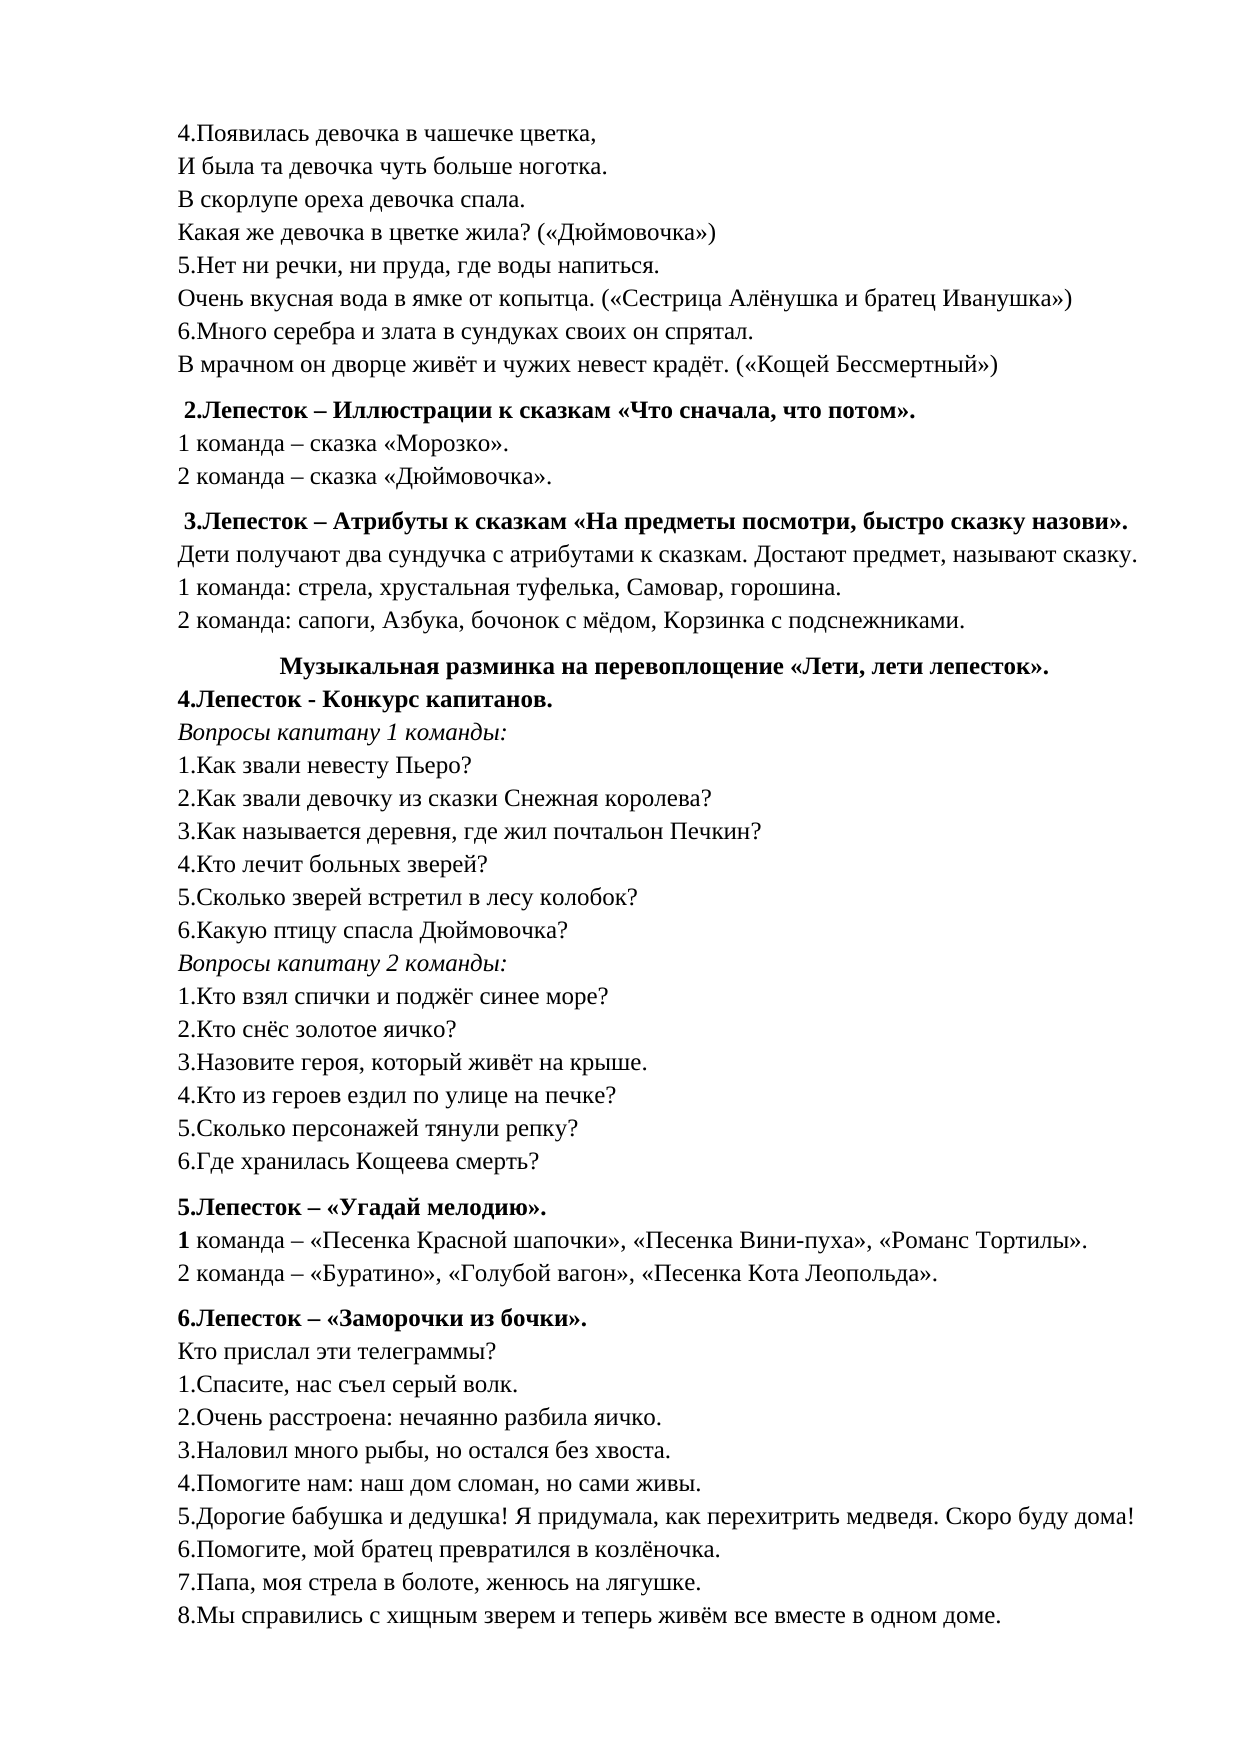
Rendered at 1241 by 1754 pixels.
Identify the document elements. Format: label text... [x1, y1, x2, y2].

text Дети получают два сундучка с атрибутами к сказкам. Достают предмет, называют сказку. [177, 539, 1152, 568]
text 4.Кто лечит больных зверей? [177, 849, 1152, 878]
text 8.Мы справились с хищным зверем и теперь живём все вместе в одном доме. [177, 1601, 1152, 1629]
text 5.Нет ни речки, ни пруда, где воды напиться. [177, 250, 1152, 279]
text 2 команда – сказка «Дюймовочка». [177, 461, 1152, 489]
text 5.Лепесток – «Угадай мелодию». [177, 1192, 1152, 1221]
text Какая же девочка в цветке жила? («Дюймовочка») [177, 217, 1152, 246]
text 3.Назовите героя, который живёт на крыше. [177, 1047, 1152, 1076]
text 6.Лепесток – «Заморочки из бочки». [177, 1303, 1152, 1332]
text 4.Кто из героев ездил по улице на печке? [177, 1080, 1152, 1109]
text 4.Лепесток - Конкурс капитанов. [177, 684, 1152, 713]
text 1 команда – сказка «Морозко». [177, 428, 1152, 457]
text В скорлупе ореха девочка спала. [177, 184, 1152, 213]
text 6.Много серебра и злата в сундуках своих он спрятал. [177, 316, 1152, 345]
text 3.Как называется деревня, где жил почтальон Печкин? [177, 816, 1152, 845]
text 2.Кто снёс золотое яичко? [177, 1014, 1152, 1043]
text Кто прислал эти телеграммы? [177, 1336, 1152, 1365]
text 6.Где хранилась Кощеева смерть? [177, 1146, 1152, 1175]
text 7.Папа, моя стрела в болоте, женюсь на лягушке. [177, 1567, 1152, 1596]
text 1 команда – «Песенка Красной шапочки», «Песенка Вини-пуха», «Романс Тортилы». [177, 1225, 1152, 1253]
text 5.Дорогие бабушка и дедушка! Я придумала, как перехитрить медведя. Скоро буду дома! [177, 1501, 1152, 1530]
text 6.Какую птицу спасла Дюймовочка? [177, 915, 1152, 944]
text Очень вкусная вода в ямке от копытца. («Сестрица Алёнушка и братец Иванушка») [177, 283, 1152, 312]
text 2 команда: сапоги, Азбука, бочонок с мёдом, Корзинка с подснежниками. [177, 605, 1152, 634]
text В мрачном он дворце живёт и чужих невест крадёт. («Кощей Бессмертный») [177, 349, 1152, 378]
text 2.Лепесток – Иллюстрации к сказкам «Что сначала, что потом». [177, 395, 1152, 423]
text 5.Сколько персонажей тянули репку? [177, 1113, 1152, 1142]
text 1.Как звали невесту Пьеро? [177, 750, 1152, 779]
text Вопросы капитану 2 команды: [177, 948, 1152, 977]
text 3.Наловил много рыбы, но остался без хвоста. [177, 1435, 1152, 1464]
text 1 команда: стрела, хрустальная туфелька, Самовар, горошина. [177, 572, 1152, 601]
text 3.Лепесток – Атрибуты к сказкам «На предметы посмотри, быстро сказку назови». [177, 506, 1152, 535]
text 4.Появилась девочка в чашечке цветка, [177, 118, 1152, 147]
text 2 команда – «Буратино», «Голубой вагон», «Песенка Кота Леопольда». [177, 1258, 1152, 1287]
text 1.Кто взял спички и поджёг синее море? [177, 981, 1152, 1010]
text 2.Как звали девочку из сказки Снежная королева? [177, 783, 1152, 812]
text Вопросы капитану 1 команды: [177, 717, 1152, 746]
text Музыкальная разминка на перевоплощение «Лети, лети лепесток». [177, 651, 1152, 680]
text 5.Сколько зверей встретил в лесу колобок? [177, 882, 1152, 911]
text 6.Помогите, мой братец превратился в козлёночка. [177, 1534, 1152, 1563]
text И была та девочка чуть больше ноготка. [177, 151, 1152, 180]
text 2.Очень расстроена: нечаянно разбила яичко. [177, 1402, 1152, 1431]
text 1.Спасите, нас съел серый волк. [177, 1369, 1152, 1398]
text 4.Помогите нам: наш дом сломан, но сами живы. [177, 1468, 1152, 1497]
